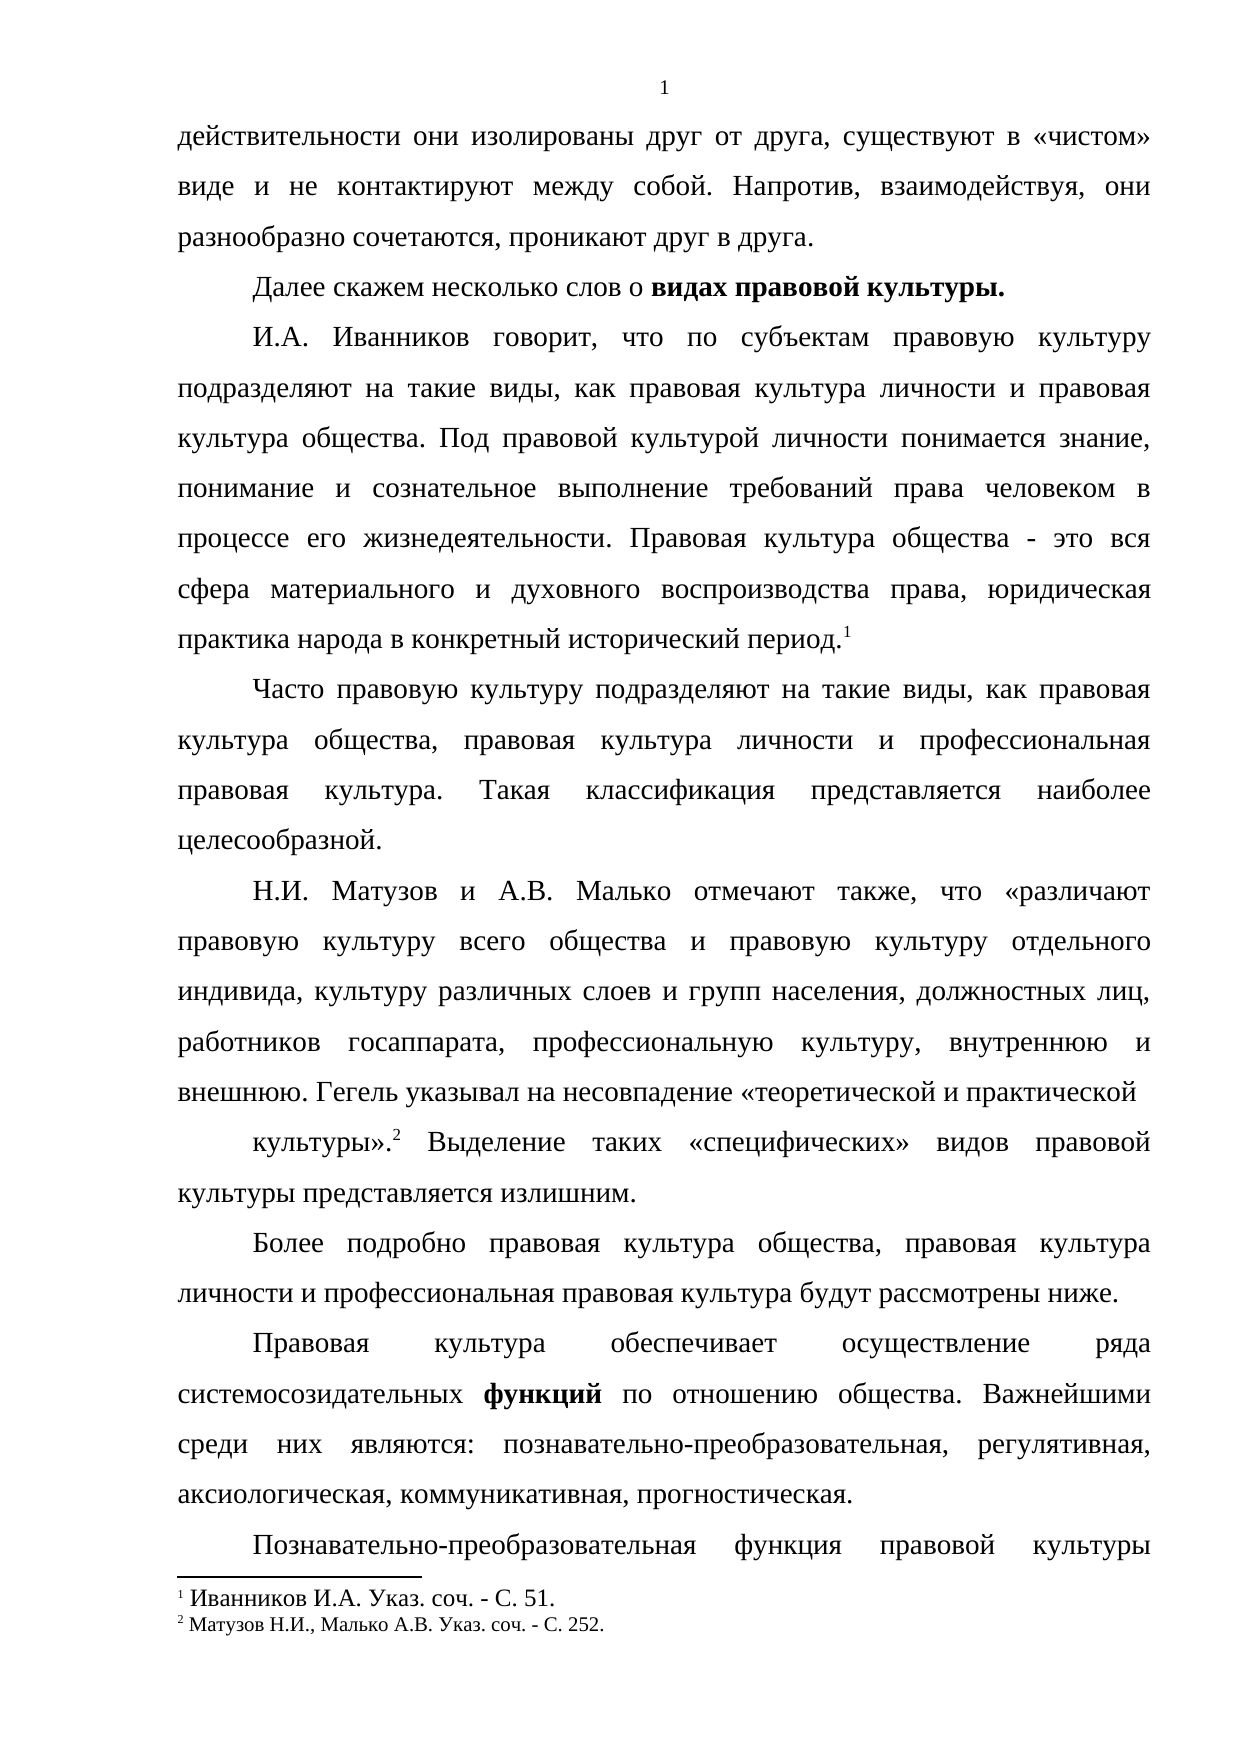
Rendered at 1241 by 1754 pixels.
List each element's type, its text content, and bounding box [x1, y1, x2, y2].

text Далее скажем несколько слов о видах правовой культуры. [177, 269, 1152, 303]
text Н.И. Матузов и А.В. Малько отмечают также, что «различают правовую культуру всего общества и правовую культуру отдельного индивида, культуру различных слоев и групп населения, должностных лиц, работников госаппарата, профессиональную культуру, внутреннюю и внешнюю. Гегель указывал на несовпадение «теоретической и практической [177, 873, 1152, 1108]
text Правовая культура обеспечивает осуществление ряда системосозидательных функций по отношению общества. Важнейшими среди них являются: познавательно-преобразовательная, регулятивная, аксиологическая, коммуникативная, прогностическая. [177, 1326, 1152, 1510]
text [177, 118, 1152, 252]
text И.А. Иванников говорит, что по субъектам правовую культуру подразделяют на такие виды, как правовая культура личности и правовая культура общества. Под правовой культурой личности понимается знание, понимание и сознательное выполнение требований права человеком в процессе его жизнедеятельности. Правовая культура общества - это вся сфера материального и духовного воспроизводства права, юридическая практика народа в конкретный исторический период. [177, 319, 1152, 655]
text культуры». Выделение таких «специфических» видов правовой культуры представляется излишним. [177, 1124, 1152, 1208]
text Более подробно правовая культура общества, правовая культура личности и профессиональная правовая культура будут рассмотрены ниже. [177, 1225, 1152, 1309]
text Часто правовую культуру подразделяют на такие виды, как правовая культура общества, правовая культура личности и профессиональная правовая культура. Такая классификация представляется наиболее целесообразной. [177, 672, 1152, 856]
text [177, 1527, 1152, 1560]
